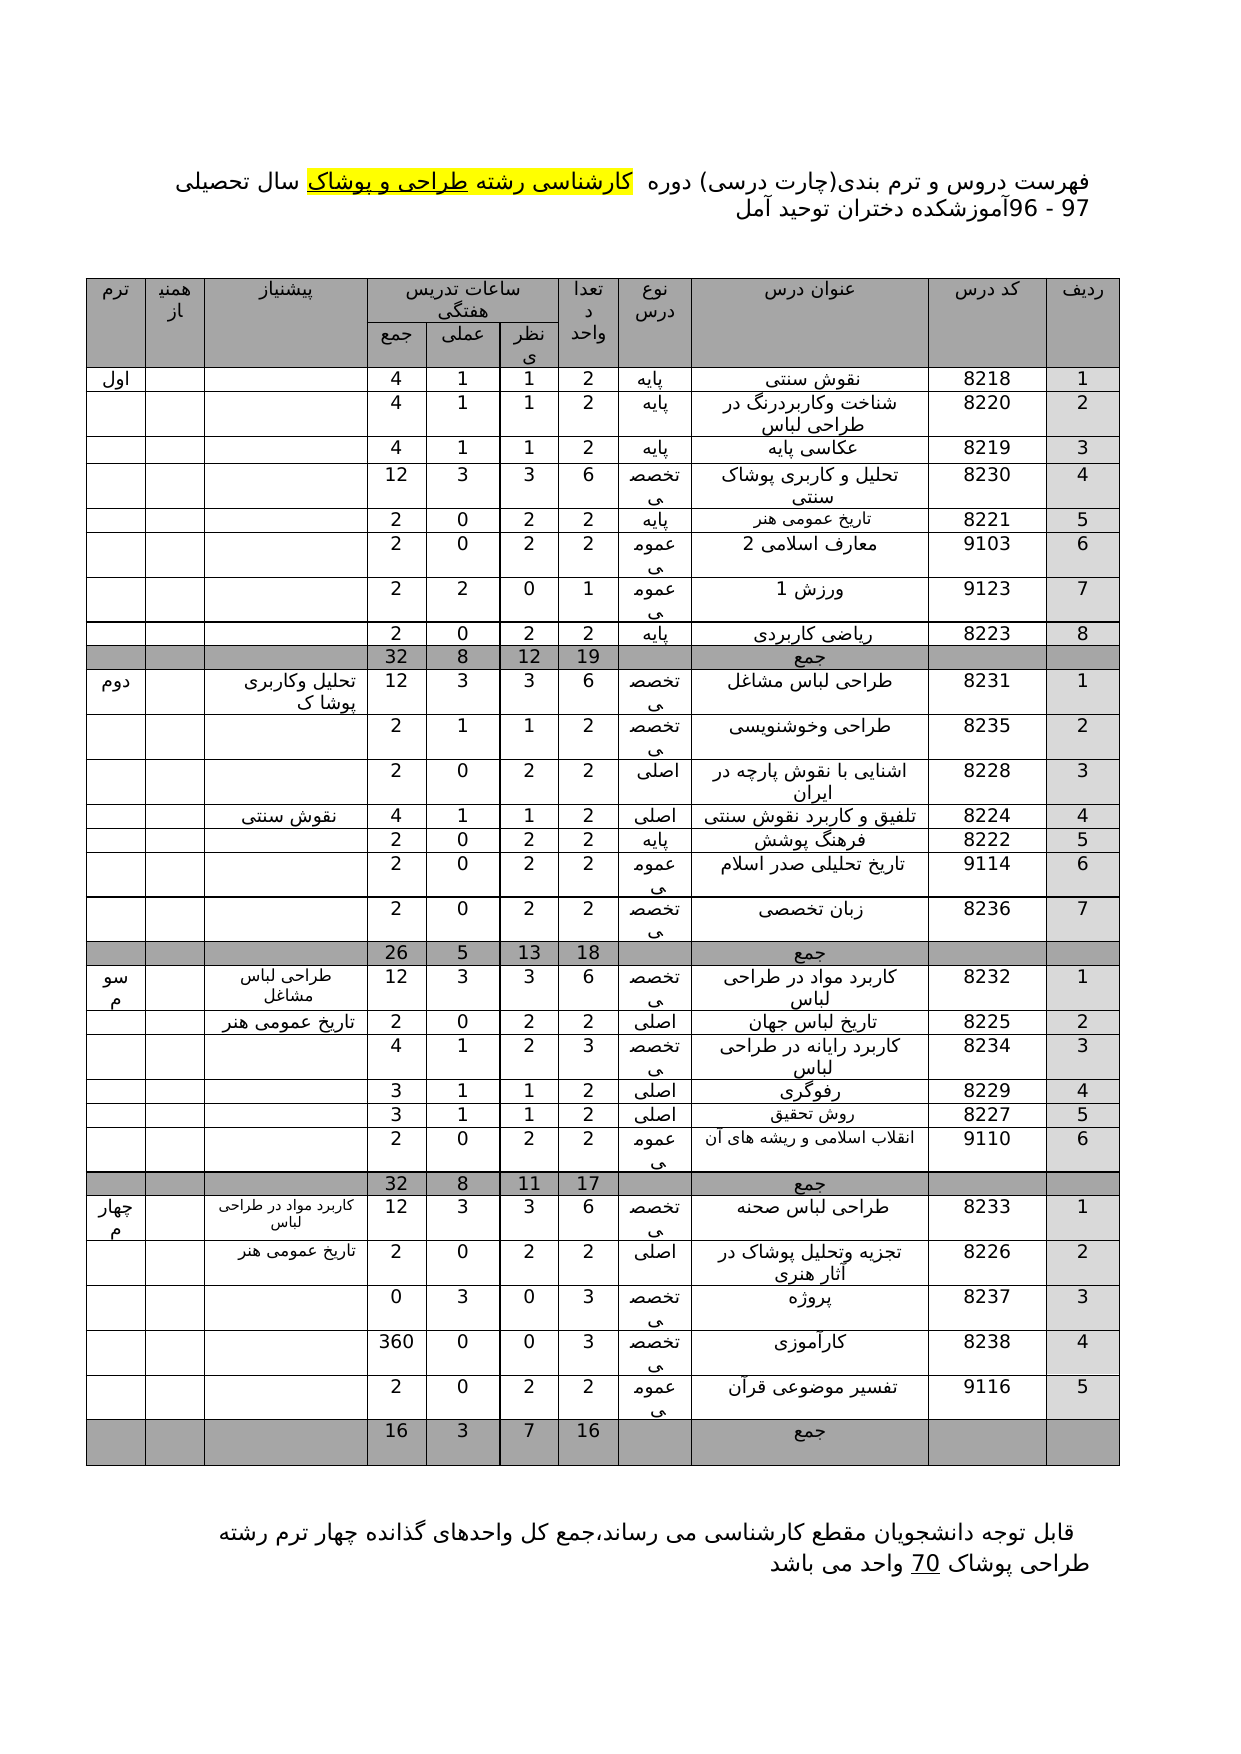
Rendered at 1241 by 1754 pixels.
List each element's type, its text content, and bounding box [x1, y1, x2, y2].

table_cell 4 [368, 368, 426, 391]
table_cell 2 [368, 829, 426, 852]
table_cell پایه [619, 623, 691, 645]
table_cell 2 [559, 1241, 618, 1285]
table_cell 2 [1047, 715, 1119, 759]
table_cell 2 [501, 853, 558, 896]
table_cell 1 [427, 392, 499, 436]
table_cell 3 [368, 1080, 426, 1103]
table_cell 8221 [929, 509, 1046, 532]
table_cell 6 [559, 670, 618, 714]
table_cell پایه [619, 392, 691, 436]
table_cell 3 [501, 670, 558, 714]
table_cell [205, 392, 367, 436]
table_cell 2 [501, 623, 558, 645]
table_cell 2 [559, 805, 618, 828]
table_cell 1 [501, 1104, 558, 1127]
table_cell [929, 942, 1046, 965]
table_cell 9110 [929, 1128, 1046, 1171]
table_cell 8218 [929, 368, 1046, 391]
table_cell 5 [427, 942, 499, 965]
table_cell [205, 368, 367, 391]
table_cell 2 [368, 623, 426, 645]
table_cell [619, 1173, 691, 1195]
table_cell 9123 [929, 578, 1046, 621]
table_cell [146, 392, 204, 436]
table_cell 16 [368, 1420, 426, 1465]
table_cell 5 [1047, 509, 1119, 532]
table_cell [146, 805, 204, 828]
table_cell 0 [427, 533, 499, 577]
table_cell 32 [368, 1173, 426, 1195]
table_cell 13 [501, 942, 558, 965]
table_cell چهارم [87, 1196, 145, 1240]
table_cell 1 [1047, 368, 1119, 391]
table_cell 32 [368, 646, 426, 669]
table_cell عمومی [619, 1128, 691, 1171]
table_cell [146, 1080, 204, 1103]
table_cell [146, 368, 204, 391]
table_cell 17 [559, 1173, 618, 1195]
table_cell تاریخ عمومی هنر [692, 509, 928, 532]
table_cell 8234 [929, 1035, 1046, 1079]
table_cell [929, 646, 1046, 669]
table_cell 5 [1047, 829, 1119, 852]
table_cell [205, 898, 367, 941]
table_cell 2 [559, 829, 618, 852]
table_cell 5 [1047, 1104, 1119, 1127]
table_cell [87, 1376, 145, 1419]
table_cell 8227 [929, 1104, 1046, 1127]
table_cell 1 [427, 437, 499, 463]
table_cell [205, 437, 367, 463]
table_cell [1047, 646, 1119, 669]
table_cell [929, 1420, 1046, 1465]
table_cell اصلی [619, 1080, 691, 1103]
table_cell معارف اسلامی 2 [692, 533, 928, 577]
table_cell [87, 646, 145, 669]
table_cell [87, 760, 145, 804]
table_cell تحلیل وکاربری پوشا ک [205, 670, 367, 714]
table_cell 8 [1047, 623, 1119, 645]
table_cell رفوگری [692, 1080, 928, 1103]
table_cell 3 [1047, 1035, 1119, 1079]
table_cell 2 [559, 368, 618, 391]
table_cell [146, 1173, 204, 1195]
table_cell 8236 [929, 898, 1046, 941]
table_cell 1 [501, 437, 558, 463]
table_cell 0 [427, 760, 499, 804]
table_cell 2 [368, 1376, 426, 1419]
table_cell 8226 [929, 1241, 1046, 1285]
table_cell 8230 [929, 464, 1046, 508]
table_cell 8220 [929, 392, 1046, 436]
table_cell 1 [1047, 966, 1119, 1010]
table_cell 8237 [929, 1286, 1046, 1330]
table_cell 0 [427, 898, 499, 941]
table_cell 0 [427, 853, 499, 896]
table_cell تخصصی [619, 464, 691, 508]
table_cell 3 [427, 1196, 499, 1240]
table_cell 2 [368, 578, 426, 621]
table_cell 2 [368, 1011, 426, 1034]
table_cell تاریخ عمومی هنر [205, 1011, 367, 1034]
text فهرست دروس و ترم بندی(چارت درسی) دوره کارشناسی رشته طراحی و پوشاک سال تحصیلی 97 - 96آموزشکده دختران توحید آمل [150, 168, 1090, 221]
table_cell [146, 942, 204, 965]
table_cell [146, 1286, 204, 1330]
table_cell ریاضی کاربردی [692, 623, 928, 645]
table_cell 3 [501, 966, 558, 1010]
table_cell 1 [1047, 1196, 1119, 1240]
table_cell 2 [501, 1011, 558, 1034]
table_cell 6 [1047, 853, 1119, 896]
table_cell 18 [559, 942, 618, 965]
table_cell نظری [501, 323, 558, 367]
table_cell [146, 760, 204, 804]
table_cell 3 [559, 1035, 618, 1079]
table_cell نقوش سنتی [692, 368, 928, 391]
table_cell 8233 [929, 1196, 1046, 1240]
table_cell [146, 464, 204, 508]
table_cell انقلاب اسلامی و ریشه های آن [692, 1128, 928, 1171]
table_cell [146, 1331, 204, 1374]
table_cell 2 [559, 1376, 618, 1419]
table_cell 2 [501, 898, 558, 941]
table_cell طراحی لباس مشاغل [205, 966, 367, 1010]
table_cell [205, 1128, 367, 1171]
table_cell 8232 [929, 966, 1046, 1010]
table_cell [87, 1286, 145, 1330]
table_cell 2 [559, 437, 618, 463]
table_cell اصلی [619, 1241, 691, 1285]
table_cell [205, 1173, 367, 1195]
table_cell 0 [427, 1331, 499, 1374]
table_cell تفسیر موضوعی قرآن [692, 1376, 928, 1419]
table_cell 2 [501, 533, 558, 577]
table_cell 9103 [929, 533, 1046, 577]
table_cell کاربرد مواد در طراحی لباس [692, 966, 928, 1010]
table_cell 2 [559, 1080, 618, 1103]
table_cell 8229 [929, 1080, 1046, 1103]
table_cell 3 [427, 464, 499, 508]
table_cell [87, 829, 145, 852]
table_cell [87, 437, 145, 463]
table_cell 8223 [929, 623, 1046, 645]
table_header ساعات تدریس هفتگی [368, 279, 558, 322]
table_cell 2 [559, 760, 618, 804]
table_cell [87, 1128, 145, 1171]
table_cell 1 [427, 1080, 499, 1103]
table_cell 0 [501, 1331, 558, 1374]
table_cell 0 [427, 1011, 499, 1034]
table_cell [87, 1331, 145, 1374]
table_cell [87, 1080, 145, 1103]
table_cell 2 [368, 760, 426, 804]
table_cell 3 [559, 1286, 618, 1330]
table_cell 4 [1047, 1331, 1119, 1374]
table_cell 2 [427, 578, 499, 621]
table_cell جمع [692, 942, 928, 965]
table_cell 2 [501, 1376, 558, 1419]
table_cell 2 [368, 898, 426, 941]
table_cell تلفیق و کاربرد نقوش سنتی [692, 805, 928, 828]
table_cell [146, 1420, 204, 1465]
table_cell 3 [1047, 760, 1119, 804]
table_cell [205, 942, 367, 965]
table_cell 19 [559, 646, 618, 669]
table_cell [1047, 1420, 1119, 1465]
table_cell 1 [559, 578, 618, 621]
table_cell [87, 1035, 145, 1079]
table_cell [146, 898, 204, 941]
table_cell [87, 942, 145, 965]
table_cell 1 [501, 715, 558, 759]
table_cell فرهنگ پوشش [692, 829, 928, 852]
table_cell عمومی [619, 1376, 691, 1419]
table_cell عمومی [619, 578, 691, 621]
table_cell [205, 760, 367, 804]
table_cell 2 [559, 1128, 618, 1171]
table_cell 3 [368, 1104, 426, 1127]
table_cell پایه [619, 509, 691, 532]
table_header همنیاز [146, 279, 204, 367]
table_cell 4 [1047, 1080, 1119, 1103]
table_cell اشنایی با نقوش پارچه در ایران [692, 760, 928, 804]
table_cell 1 [1047, 670, 1119, 714]
table_cell 3 [427, 1420, 499, 1465]
table_cell تخصصی [619, 1286, 691, 1330]
table_cell [146, 1035, 204, 1079]
table_cell 8225 [929, 1011, 1046, 1034]
table_cell 2 [559, 715, 618, 759]
table_cell [619, 1420, 691, 1465]
table_cell [205, 1035, 367, 1079]
table_cell [205, 578, 367, 621]
table_cell تخصصی [619, 1331, 691, 1374]
table_cell [205, 1420, 367, 1465]
table_cell [87, 805, 145, 828]
table_cell 0 [368, 1286, 426, 1330]
table_cell [619, 942, 691, 965]
table_cell تاریخ عمومی هنر [205, 1241, 367, 1285]
table_cell تخصصی [619, 1035, 691, 1079]
table_cell 8222 [929, 829, 1046, 852]
table_cell 3 [427, 1286, 499, 1330]
table_cell عملی [427, 323, 499, 367]
table_cell [146, 1196, 204, 1240]
table_cell اصلی [619, 1011, 691, 1034]
table_cell 1 [427, 805, 499, 828]
table_cell [146, 533, 204, 577]
table_cell [205, 464, 367, 508]
table_cell 0 [427, 623, 499, 645]
table_cell 3 [1047, 1286, 1119, 1330]
table_cell تخصصی [619, 715, 691, 759]
table_cell 4 [1047, 464, 1119, 508]
table_cell 3 [427, 670, 499, 714]
table_cell اصلی [619, 760, 691, 804]
table_cell 1 [501, 392, 558, 436]
table_cell [146, 1241, 204, 1285]
table_cell عمومی [619, 533, 691, 577]
table_header نوع درس [619, 279, 691, 367]
table_cell 6 [559, 966, 618, 1010]
table_cell 4 [1047, 805, 1119, 828]
table_cell [205, 646, 367, 669]
table_cell 7 [1047, 898, 1119, 941]
table_cell 1 [427, 1104, 499, 1127]
table_cell 6 [1047, 1128, 1119, 1171]
table_cell [146, 1104, 204, 1127]
table_cell 0 [427, 509, 499, 532]
table_cell جمع [368, 323, 426, 367]
table_cell 0 [427, 829, 499, 852]
table_cell تخصصی [619, 966, 691, 1010]
table_cell 12 [368, 966, 426, 1010]
table_cell [619, 646, 691, 669]
table_cell تاریخ لباس جهان [692, 1011, 928, 1034]
table_cell [146, 670, 204, 714]
table_cell 1 [501, 368, 558, 391]
table_cell 12 [368, 670, 426, 714]
table_cell [205, 533, 367, 577]
table_cell پروژه [692, 1286, 928, 1330]
table_cell 8228 [929, 760, 1046, 804]
table_cell طراحی لباس صحنه [692, 1196, 928, 1240]
table_cell 0 [427, 1376, 499, 1419]
table_cell 2 [368, 715, 426, 759]
table_cell تخصصی [619, 1196, 691, 1240]
table_cell تاریخ تحلیلی صدر اسلام [692, 853, 928, 896]
table_cell [87, 1011, 145, 1034]
table_cell 6 [1047, 533, 1119, 577]
table_cell 2 [501, 829, 558, 852]
table_cell 1 [427, 1035, 499, 1079]
table_cell کاربرد رایانه در طراحی لباس [692, 1035, 928, 1079]
table_cell [146, 437, 204, 463]
table_cell 2 [501, 509, 558, 532]
table_cell روش تحقیق [692, 1104, 928, 1127]
table_cell 4 [368, 1035, 426, 1079]
table_cell 4 [368, 805, 426, 828]
table_cell 0 [501, 578, 558, 621]
table_cell 0 [501, 1286, 558, 1330]
table_cell 8231 [929, 670, 1046, 714]
table_cell [87, 1104, 145, 1127]
table_cell 3 [501, 464, 558, 508]
text قابل توجه دانشجویان مقطع کارشناسی می رساند،جمع کل واحدهای گذانده چهار ترم رشته طراحی پوشاک 70 واحد می باشد [150, 1519, 1090, 1577]
table_cell [87, 578, 145, 621]
table_cell 2 [501, 1035, 558, 1079]
table_cell [87, 1420, 145, 1465]
table_cell طراحی وخوشنویسی [692, 715, 928, 759]
table_cell [87, 623, 145, 645]
table_cell کاربرد مواد در طراحی لباس [205, 1196, 367, 1240]
table_cell 11 [501, 1173, 558, 1195]
table_cell 8219 [929, 437, 1046, 463]
table_cell [205, 1331, 367, 1374]
table_cell [87, 898, 145, 941]
table_header کد درس [929, 279, 1046, 367]
table_cell [87, 1173, 145, 1195]
table_cell زبان تخصصی [692, 898, 928, 941]
table_cell [205, 1286, 367, 1330]
table_cell 8235 [929, 715, 1046, 759]
table_cell شناخت وکاربردرنگ در طراحی لباس [692, 392, 928, 436]
table_cell تخصصی [619, 670, 691, 714]
table_cell [87, 1241, 145, 1285]
table_cell [146, 509, 204, 532]
table_cell پایه [619, 437, 691, 463]
table_cell [87, 715, 145, 759]
table_cell تخصصی [619, 898, 691, 941]
table_cell پایه [619, 829, 691, 852]
table_cell 2 [368, 1241, 426, 1285]
table_cell 2 [559, 533, 618, 577]
table_cell 12 [501, 646, 558, 669]
table_cell 26 [368, 942, 426, 965]
table_header ترم [87, 279, 145, 367]
table_cell 12 [368, 464, 426, 508]
table_cell 2 [501, 1241, 558, 1285]
table_cell 9116 [929, 1376, 1046, 1419]
table_cell 3 [501, 1196, 558, 1240]
table_cell 2 [559, 392, 618, 436]
table_cell 2 [501, 760, 558, 804]
table_cell 6 [559, 1196, 618, 1240]
table_cell [146, 646, 204, 669]
table_cell [205, 1080, 367, 1103]
table_cell [205, 715, 367, 759]
table_cell تحلیل و کاربری پوشاک سنتی [692, 464, 928, 508]
table_cell 2 [1047, 1011, 1119, 1034]
table_cell 7 [1047, 578, 1119, 621]
table_cell اصلی [619, 805, 691, 828]
table_cell [205, 853, 367, 896]
table_cell 0 [427, 1128, 499, 1171]
table_cell [87, 853, 145, 896]
table_cell 8224 [929, 805, 1046, 828]
table_cell 12 [368, 1196, 426, 1240]
table_cell نقوش سنتی [205, 805, 367, 828]
table_cell 8 [427, 1173, 499, 1195]
table_cell 0 [427, 1241, 499, 1285]
table_header پیشنیاز [205, 279, 367, 367]
table_cell 9114 [929, 853, 1046, 896]
table_cell [1047, 1173, 1119, 1195]
table_cell 360 [368, 1331, 426, 1374]
table_cell 2 [1047, 392, 1119, 436]
table_cell 7 [501, 1420, 558, 1465]
table_cell 5 [1047, 1376, 1119, 1419]
table_cell دوم [87, 670, 145, 714]
table_cell [929, 1173, 1046, 1195]
table_cell 1 [501, 805, 558, 828]
table_cell 2 [368, 1128, 426, 1171]
table_cell [1047, 942, 1119, 965]
table_cell 2 [559, 853, 618, 896]
table_cell اول [87, 368, 145, 391]
table_cell عکاسی پایه [692, 437, 928, 463]
table_cell 2 [501, 1128, 558, 1171]
table_cell [146, 578, 204, 621]
table_cell [146, 853, 204, 896]
table_cell [146, 1376, 204, 1419]
table_cell کارآموزی [692, 1331, 928, 1374]
table_cell 8238 [929, 1331, 1046, 1374]
table_cell 2 [559, 509, 618, 532]
table_header عنوان درس [692, 279, 928, 367]
table_cell 8 [427, 646, 499, 669]
table_cell [87, 464, 145, 508]
table_cell 2 [368, 853, 426, 896]
table_cell تجزیه وتحلیل پوشاک در آثار هنری [692, 1241, 928, 1285]
table_cell 2 [559, 898, 618, 941]
table_cell جمع [692, 646, 928, 669]
table_cell [205, 1104, 367, 1127]
table_cell 4 [368, 392, 426, 436]
table_cell [146, 1128, 204, 1171]
table_cell [87, 509, 145, 532]
table_cell 2 [559, 1104, 618, 1127]
table_cell [146, 715, 204, 759]
table_cell 3 [559, 1331, 618, 1374]
table_header ردیف [1047, 279, 1119, 367]
table_cell 16 [559, 1420, 618, 1465]
table_cell 1 [427, 368, 499, 391]
table_cell جمع [692, 1420, 928, 1465]
table_cell 6 [559, 464, 618, 508]
table_cell 1 [501, 1080, 558, 1103]
table_cell طراحی لباس مشاغل [692, 670, 928, 714]
table_cell [205, 1376, 367, 1419]
table_cell جمع [692, 1173, 928, 1195]
table_cell 2 [368, 533, 426, 577]
table_cell پایه [619, 368, 691, 391]
table_cell 1 [427, 715, 499, 759]
table_cell 2 [368, 509, 426, 532]
table_cell 2 [559, 1011, 618, 1034]
table_cell [146, 1011, 204, 1034]
table_cell [146, 966, 204, 1010]
table_cell [146, 623, 204, 645]
table_cell [205, 623, 367, 645]
table_cell 3 [427, 966, 499, 1010]
table_cell عمومی [619, 853, 691, 896]
table_cell 2 [559, 623, 618, 645]
table_cell [87, 392, 145, 436]
table_cell سوم [87, 966, 145, 1010]
table_cell [205, 829, 367, 852]
table_cell [205, 509, 367, 532]
table_cell [87, 533, 145, 577]
table_cell 3 [1047, 437, 1119, 463]
table_cell 4 [368, 437, 426, 463]
table_cell 2 [1047, 1241, 1119, 1285]
table_cell [146, 829, 204, 852]
table_header تعداد واحد [559, 279, 618, 367]
table_cell اصلی [619, 1104, 691, 1127]
table_cell ورزش 1 [692, 578, 928, 621]
